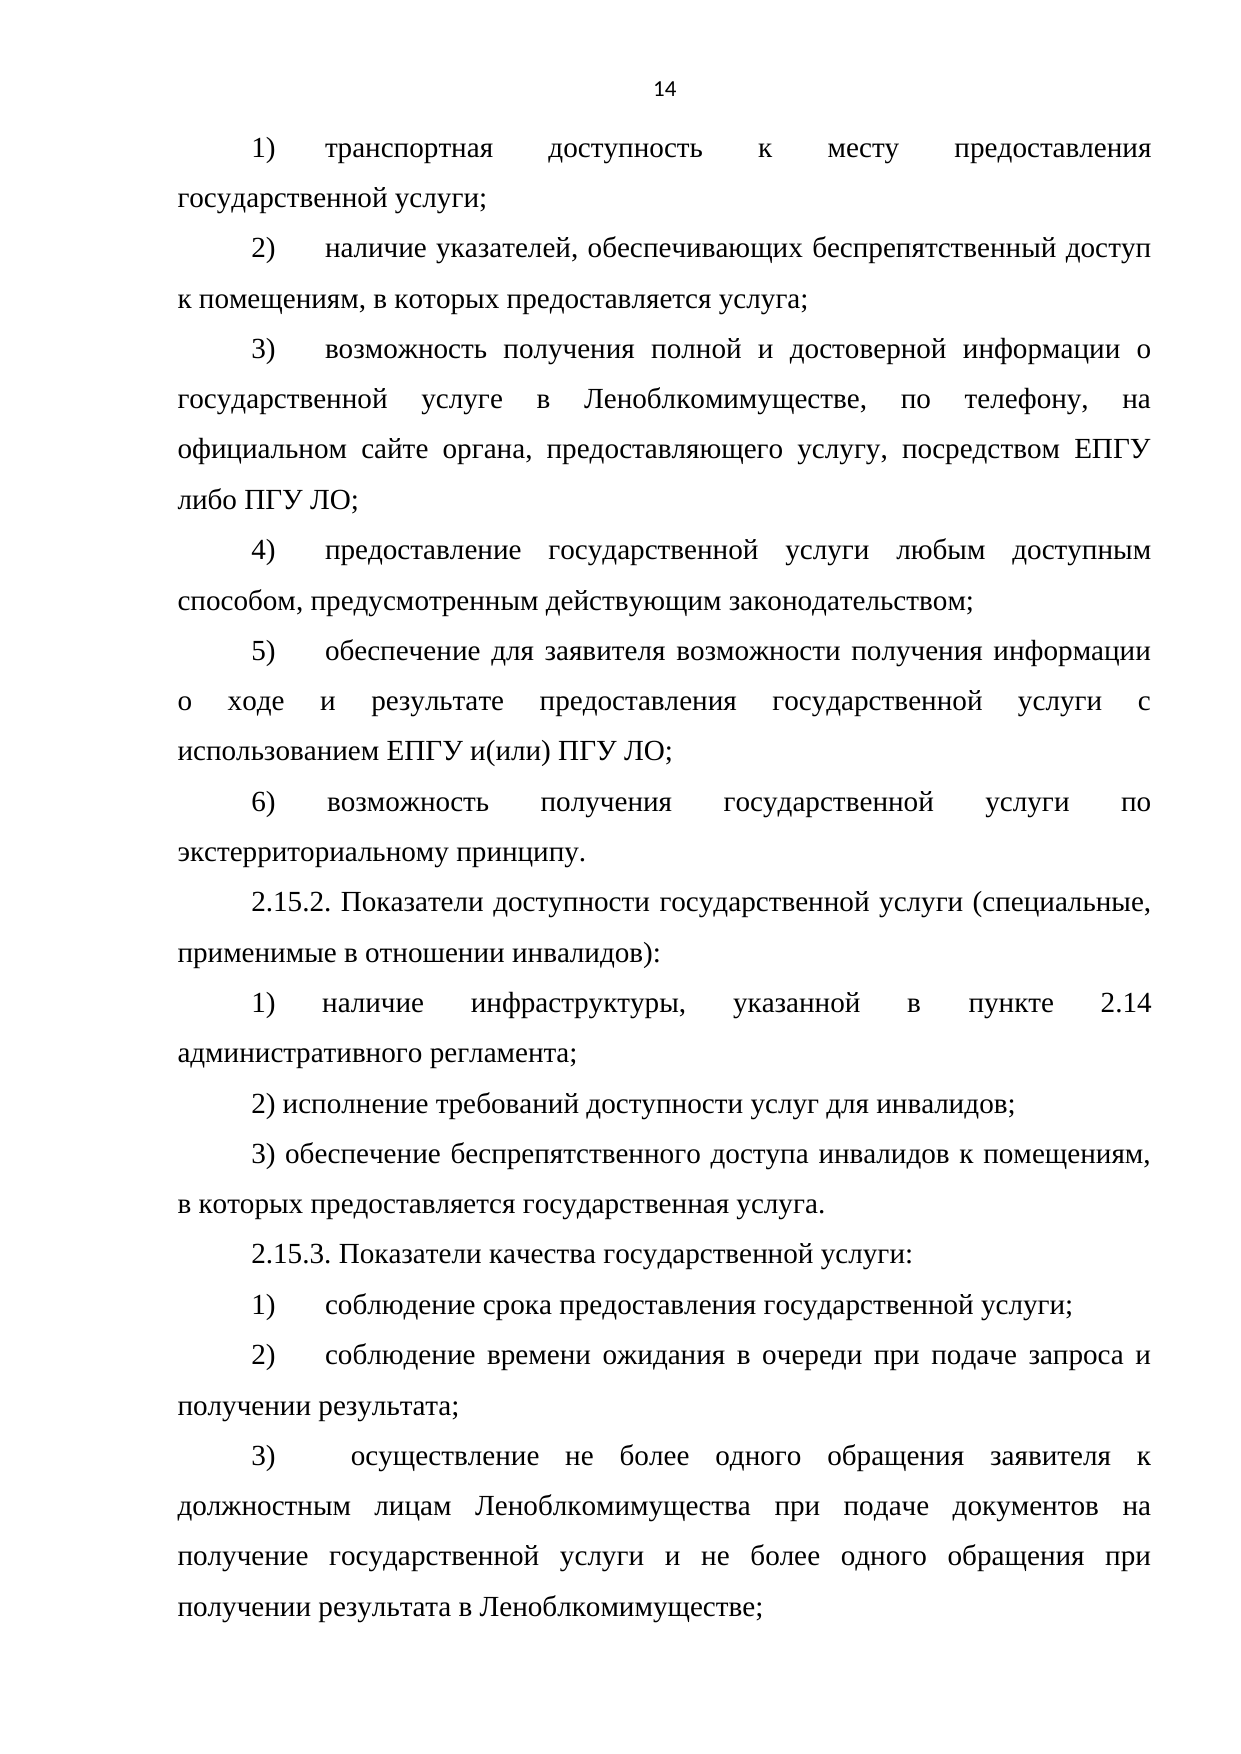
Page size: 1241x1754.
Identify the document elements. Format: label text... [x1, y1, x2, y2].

text 3) осуществление не более одного обращения заявителя к должностным лицам Леноблкомимущества при подаче документов на получение государственной услуги и не более одного обращения при получении результата в Леноблкомимуществе; [177, 1438, 1152, 1622]
text 1) соблюдение срока предоставления государственной услуги; [177, 1287, 1152, 1321]
text 1) транспортная доступность к месту предоставления государственной услуги; [177, 130, 1152, 214]
text 2.15.2. Показатели доступности государственной услуги (специальные, применимые в отношении инвалидов): [177, 884, 1152, 968]
text 2.15.3. Показатели качества государственной услуги: [177, 1237, 1152, 1270]
text 6) возможность получения государственной услуги по экстерриториальному принципу. [177, 784, 1152, 868]
text 4) предоставление государственной услуги любым доступным способом, предусмотренным действующим законодательством; [177, 532, 1152, 616]
text 3) обеспечение беспрепятственного доступа инвалидов к помещениям, в которых предоставляется государственная услуга. [177, 1136, 1152, 1220]
text 3) возможность получения полной и достоверной информации о государственной услуге в Леноблкомимуществе, по телефону, на официальном сайте органа, предоставляющего услугу, посредством ЕПГУ либо ПГУ ЛО; [177, 331, 1152, 516]
text 2) соблюдение времени ожидания в очереди при подаче запроса и получении результата; [177, 1337, 1152, 1421]
text 5) обеспечение для заявителя возможности получения информации о ходе и результате предоставления государственной услуги с использованием ЕПГУ и(или) ПГУ ЛО; [177, 633, 1152, 767]
text 2) наличие указателей, обеспечивающих беспрепятственный доступ к помещениям, в которых предоставляется услуга; [177, 230, 1152, 314]
text 1) наличие инфраструктуры, указанной в пункте 2.14 административного регламента; [177, 985, 1152, 1069]
text 2) исполнение требований доступности услуг для инвалидов; [177, 1086, 1152, 1119]
